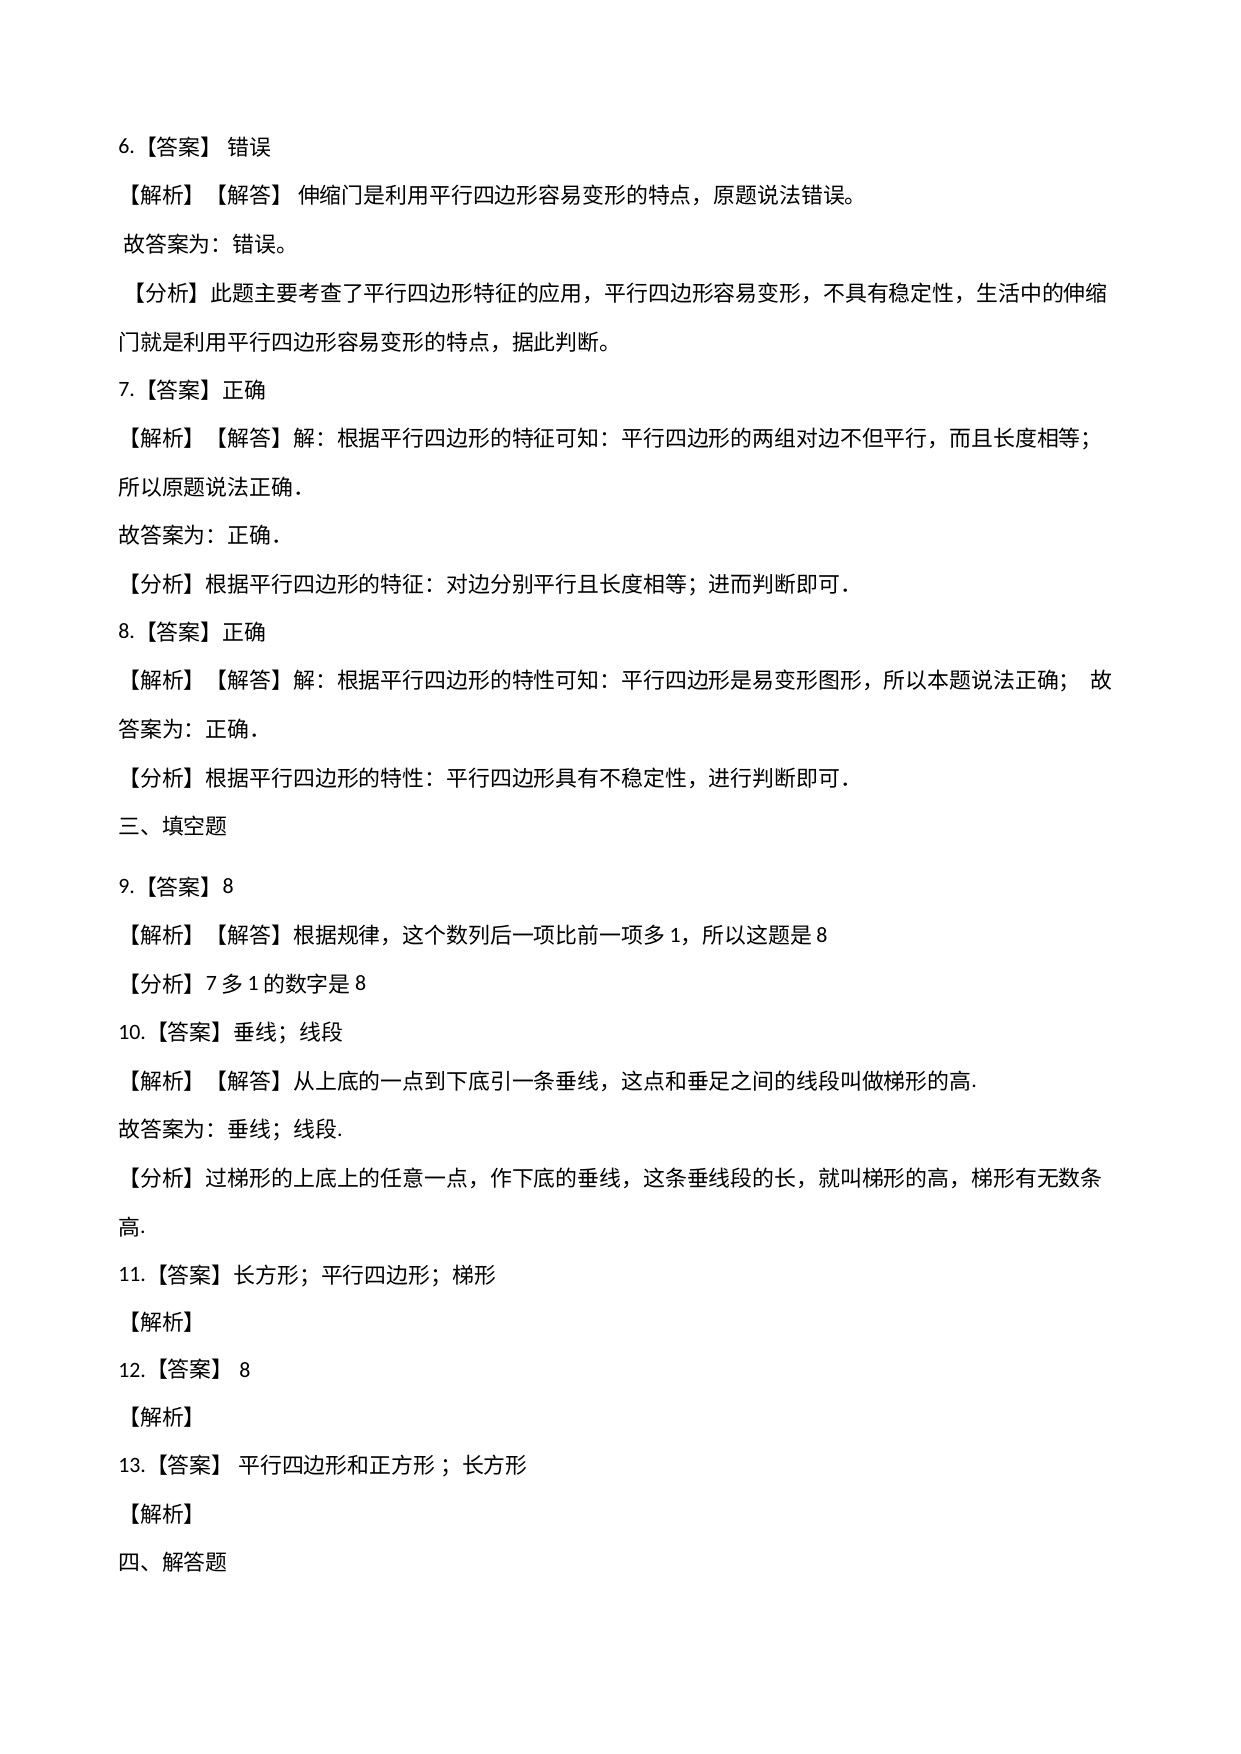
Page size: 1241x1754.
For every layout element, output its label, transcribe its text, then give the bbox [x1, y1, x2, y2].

text 三、填空题 [118, 809, 1122, 841]
text 13.【答案】 平行四边形和正方形 ；长方形 [118, 1448, 1122, 1480]
text 【解析】【解答】从上底的一点到下底引一条垂线，这点和垂足之间的线段叫做梯形的高. 故答案为：垂线；线段. [118, 1063, 1122, 1144]
text 【分析】根据平行四边形的特征：对边分别平行且长度相等；进而判断即可． [118, 566, 1122, 599]
text 【分析】过梯形的上底上的任意一点，作下底的垂线，这条垂线段的长，就叫梯形的高，梯形有无数条高. [118, 1160, 1122, 1242]
text 11.【答案】长方形；平行四边形；梯形 [118, 1257, 1122, 1290]
text 【解析】 [118, 1401, 1122, 1433]
text 【解析】【解答】 伸缩门是利用平行四边形容易变形的特点，原题说法错误。 故答案为：错误。 【分析】此题主要考查了平行四边形特征的应用，平行四边形容易变形，不具有稳定性，生活中的伸缩门就是利用平行四边形容易变形的特点，据此判断。 [118, 178, 1122, 357]
text 12.【答案】 8 [118, 1353, 1122, 1386]
text 故答案为：正确． [118, 518, 1122, 550]
text 8.【答案】正确 [118, 614, 1122, 647]
text 9.【答案】8 [118, 869, 1122, 902]
text 7.【答案】正确 [118, 372, 1122, 405]
text 6.【答案】 错误 [118, 129, 1122, 162]
text 【解析】【解答】解：根据平行四边形的特征可知：平行四边形的两组对边不但平行，而且长度相等；所以原题说法正确． [118, 421, 1122, 502]
text 四、解答题 [118, 1544, 1122, 1577]
text 【解析】【解答】根据规律，这个数列后一项比前一项多1，所以这题是8 【分析】7多1的数字是8 [118, 918, 1122, 999]
text 10.【答案】垂线；线段 [118, 1015, 1122, 1047]
text 【解析】【解答】解：根据平行四边形的特性可知：平行四边形是易变形图形，所以本题说法正确； 故答案为：正确． 【分析】根据平行四边形的特性：平行四边形具有不稳定性，进行判断即可． [118, 663, 1122, 793]
text 【解析】 [118, 1496, 1122, 1529]
text 【解析】 [118, 1306, 1122, 1338]
